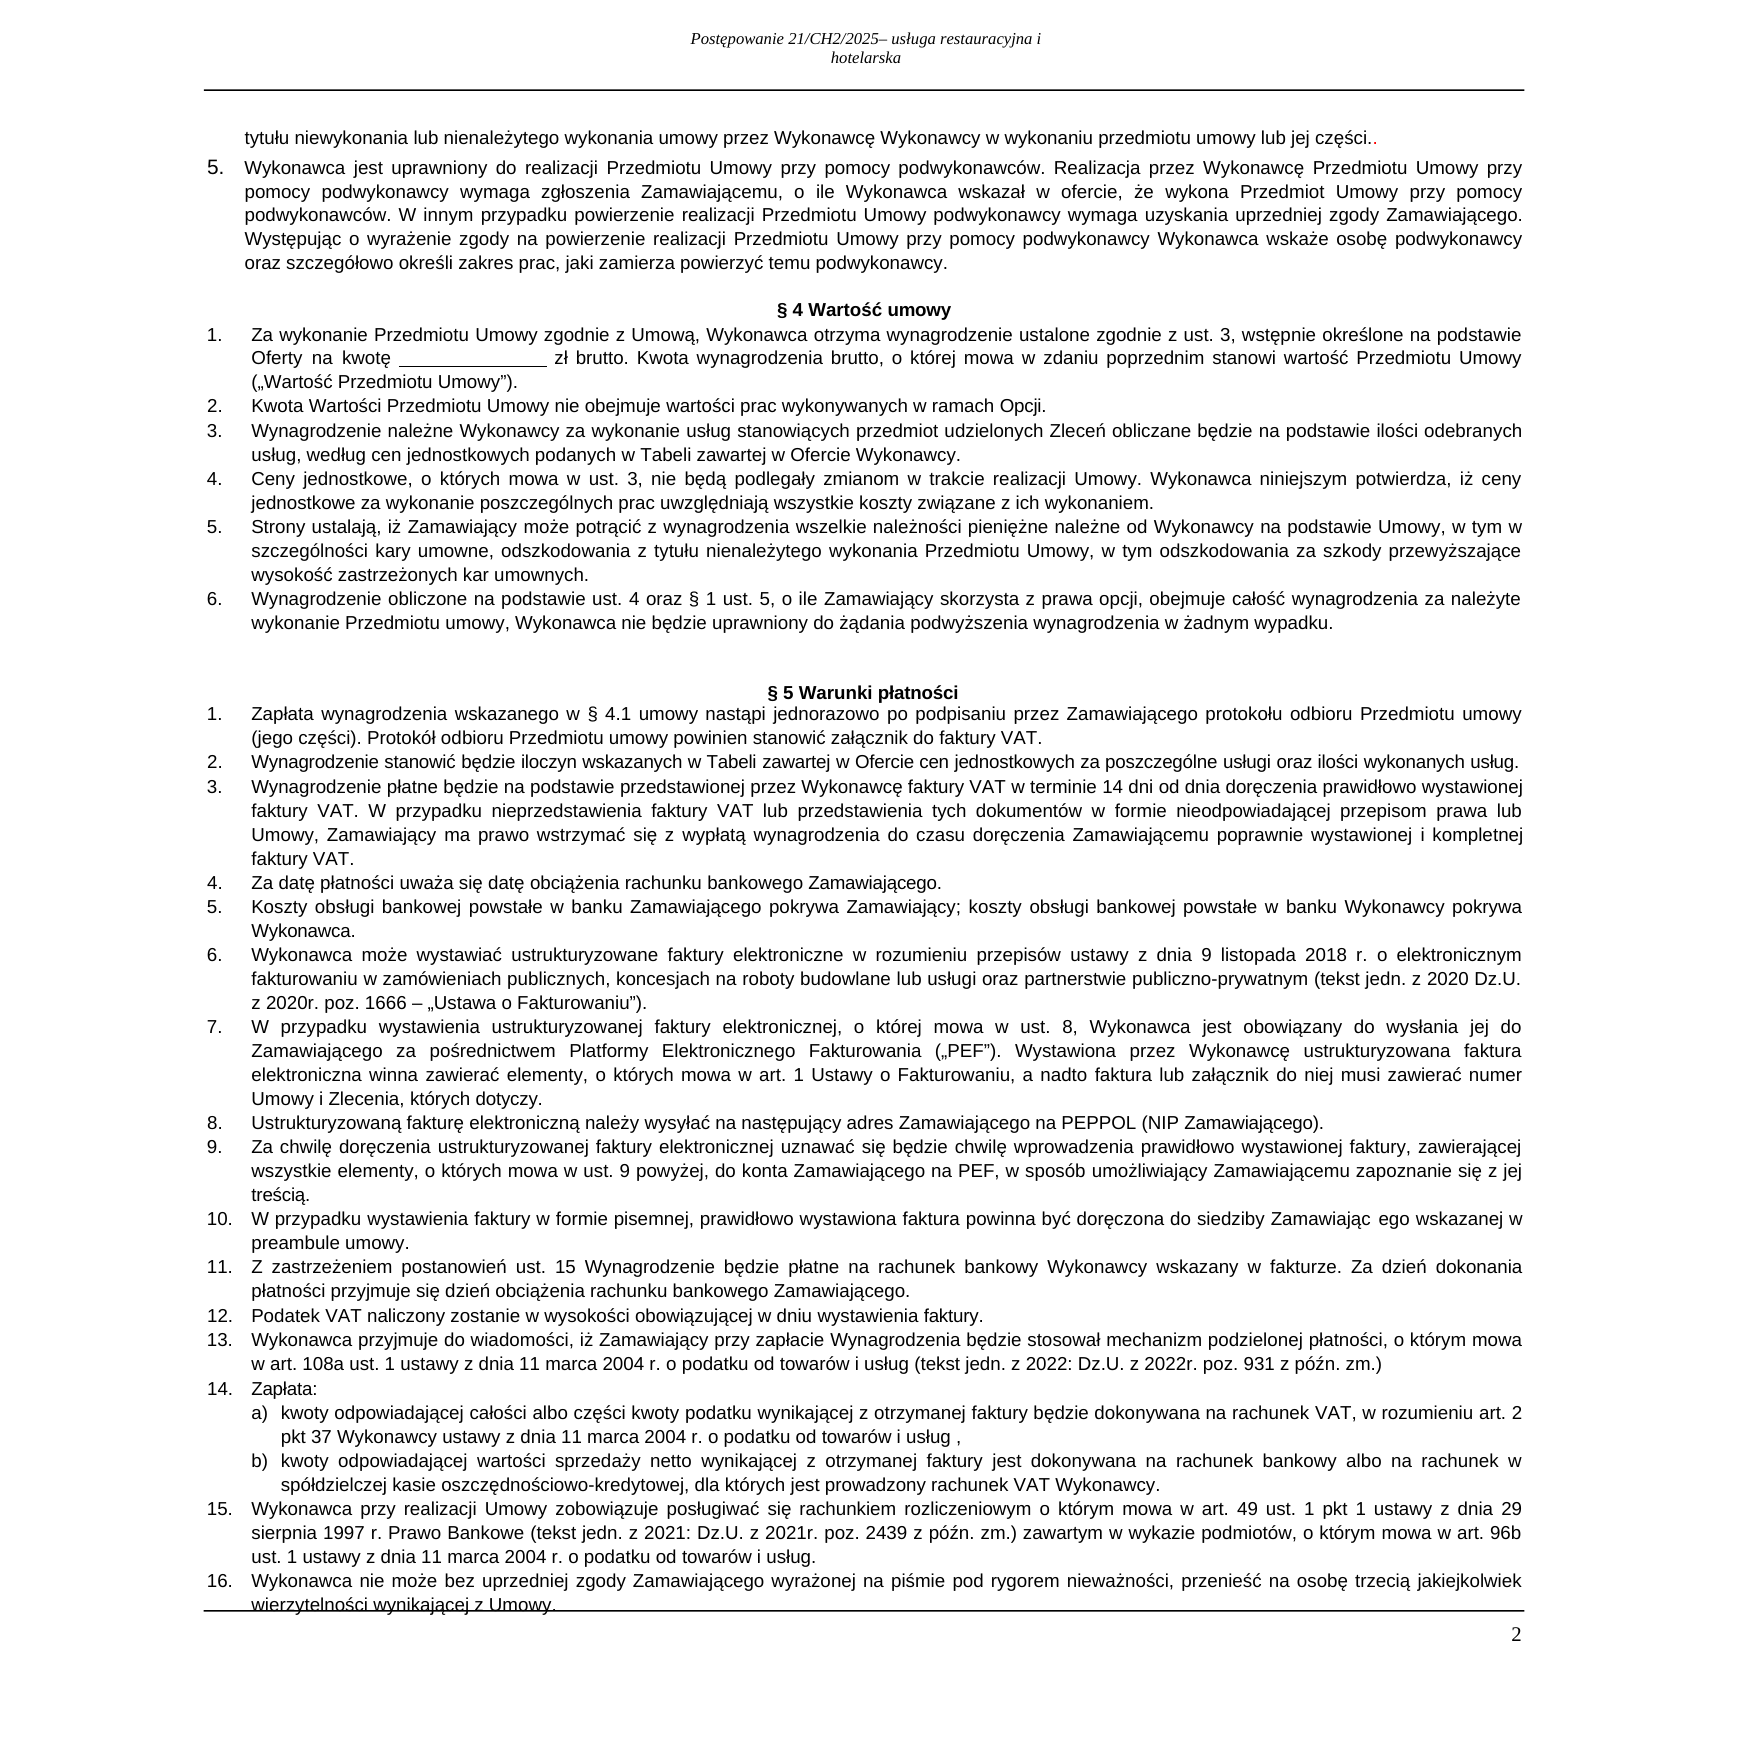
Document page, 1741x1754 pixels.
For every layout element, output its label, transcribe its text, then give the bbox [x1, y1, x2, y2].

subtitle § 4 Wartość umowy [777, 299, 1534, 321]
text § 5 Warunki płatności [192, 681, 1534, 703]
list Wykonawca nie może bez uprzedniej zgody Zamawiającego wyrażonej na piśmie pod rygorem nieważności, przenieść na osobę trzecią jakiejkolwiek wierzytelności wynikającej z Umowy. [207, 1570, 1523, 1615]
list Wykonawca może wystawiać ustrukturyzowane faktury elektroniczne w rozumieniu przepisów ustawy z dnia 9 listopada 2018 r. o elektronicznym fakturowaniu w zamówieniach publicznych, koncesjach na roboty budowlane lub usługi oraz partnerstwie publiczno-prywatnym (tekst jedn. z 2020 Dz.U. z 2020r. poz. 1666 – „Ustawa o Fakturowaniu”). [207, 944, 1523, 1013]
list Wynagrodzenie płatne będzie na podstawie przedstawionej przez Wykonawcę faktury VAT w terminie 14 dni od dnia doręczenia prawidłowo wystawionej faktury VAT. W przypadku nieprzedstawienia faktury VAT lub przedstawienia tych dokumentów w formie nieodpowiadającej przepisom prawa lub Umowy, Zamawiający ma prawo wstrzymać się z wypłatą wynagrodzenia do czasu doręczenia Zamawiającemu poprawnie wystawionej i kompletnej faktury VAT. [207, 776, 1523, 869]
list Za chwilę doręczenia ustrukturyzowanej faktury elektronicznej uznawać się będzie chwilę wprowadzenia prawidłowo wystawionej faktury, zawierającej wszystkie elementy, o których mowa w ust. 9 powyżej, do konta Zamawiającego na PEF, w sposób umożliwiający Zamawiającemu zapoznanie się z jej treścią. [207, 1136, 1523, 1206]
list Strony ustalają, iż Zamawiający może potrącić z wynagrodzenia wszelkie należności pieniężne należne od Wykonawcy na podstawie Umowy, w tym w szczególności kary umowne, odszkodowania z tytułu nienależytego wykonania Przedmiotu Umowy, w tym odszkodowania za szkody przewyższające wysokość zastrzeżonych kar umownych. [207, 516, 1523, 585]
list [207, 127, 1523, 149]
list Podatek VAT naliczony zostanie w wysokości obowiązującej w dniu wystawienia faktury. [207, 1304, 1534, 1326]
list Wykonawca przyjmuje do wiadomości, iż Zamawiający przy zapłacie Wynagrodzenia będzie stosował mechanizm podzielonej płatności, o którym mowa w art. 108a ust. 1 ustawy z dnia 11 marca 2004 r. o podatku od towarów i usług (tekst jedn. z 2022: Dz.U. z 2022r. poz. 931 z późn. zm.) [207, 1329, 1523, 1374]
list Zapłata wynagrodzenia wskazanego w § 4.1 umowy nastąpi jednorazowo po podpisaniu przez Zamawiającego protokołu odbioru Przedmiotu umowy (jego części). Protokół odbioru Przedmiotu umowy powinien stanowić załącznik do faktury VAT. [207, 703, 1523, 748]
list Za datę płatności uważa się datę obciążenia rachunku bankowego Zamawiającego. [207, 871, 1534, 893]
list Koszty obsługi bankowej powstałe w banku Zamawiającego pokrywa Zamawiający; koszty obsługi bankowej powstałe w banku Wykonawcy pokrywa Wykonawca. [207, 896, 1523, 941]
list Wynagrodzenie obliczone na podstawie ust. 4 oraz § 1 ust. 5, o ile Zamawiający skorzysta z prawa opcji, obejmuje całość wynagrodzenia za należyte wykonanie Przedmiotu umowy, Wykonawca nie będzie uprawniony do żądania podwyższenia wynagrodzenia w żadnym wypadku. [207, 588, 1523, 633]
list kwoty odpowiadającej całości albo części kwoty podatku wynikającej z otrzymanej faktury będzie dokonywana na rachunek VAT, w rozumieniu art. 2 pkt 37 Wykonawcy ustawy z dnia 11 marca 2004 r. o podatku od towarów i usług , [251, 1402, 1523, 1447]
list Wynagrodzenie należne Wykonawcy za wykonanie usług stanowiących przedmiot udzielonych Zleceń obliczane będzie na podstawie ilości odebranych usług, według cen jednostkowych podanych w Tabeli zawartej w Ofercie Wykonawcy. [207, 420, 1523, 465]
list W przypadku wystawienia faktury w formie pisemnej, prawidłowo wystawiona faktura powinna być doręczona do siedziby Zamawiając ego wskazanej w preambule umowy. [207, 1208, 1523, 1253]
list Kwota Wartości Przedmiotu Umowy nie obejmuje wartości prac wykonywanych w ramach Opcji. [207, 395, 1534, 417]
list Za wykonanie Przedmiotu Umowy zgodnie z Umową, Wykonawca otrzyma wynagrodzenie ustalone zgodnie z ust. 3, wstępnie określone na podstawie Oferty na kwotę zł brutto. Kwota wynagrodzenia brutto, o której mowa w zdaniu poprzednim stanowi wartość Przedmiotu Umowy („Wartość Przedmiotu Umowy”). [207, 323, 1523, 393]
list W przypadku wystawienia ustrukturyzowanej faktury elektronicznej, o której mowa w ust. 8, Wykonawca jest obowiązany do wysłania jej do Zamawiającego za pośrednictwem Platformy Elektronicznego Fakturowania („PEF”). Wystawiona przez Wykonawcę ustrukturyzowana faktura elektroniczna winna zawierać elementy, o których mowa w art. 1 Ustawy o Fakturowaniu, a nadto faktura lub załącznik do niej musi zawierać numer Umowy i Zlecenia, których dotyczy. [207, 1016, 1523, 1109]
list Wykonawca przy realizacji Umowy zobowiązuje posługiwać się rachunkiem rozliczeniowym o którym mowa w art. 49 ust. 1 pkt 1 ustawy z dnia 29 sierpnia 1997 r. Prawo Bankowe (tekst jedn. z 2021: Dz.U. z 2021r. poz. 2439 z późn. zm.) zawartym w wykazie podmiotów, o którym mowa w art. 96b ust. 1 ustawy z dnia 11 marca 2004 r. o podatku od towarów i usług. [207, 1498, 1523, 1567]
list Ustrukturyzowaną fakturę elektroniczną należy wysyłać na następujący adres Zamawiającego na PEPPOL (NIP Zamawiającego). [207, 1112, 1534, 1133]
list kwoty odpowiadającej wartości sprzedaży netto wynikającej z otrzymanej faktury jest dokonywana na rachunek bankowy albo na rachunek w spółdzielczej kasie oszczędnościowo-kredytowej, dla których jest prowadzony rachunek VAT Wykonawcy. [251, 1450, 1523, 1495]
list Z zastrzeżeniem postanowień ust. 15 Wynagrodzenie będzie płatne na rachunek bankowy Wykonawcy wskazany w fakturze. Za dzień dokonania płatności przyjmuje się dzień obciążenia rachunku bankowego Zamawiającego. [207, 1256, 1523, 1302]
list Wykonawca jest uprawniony do realizacji Przedmiotu Umowy przy pomocy podwykonawców. Realizacja przez Wykonawcę Przedmiotu Umowy przy pomocy podwykonawcy wymaga zgłoszenia Zamawiającemu, o ile Wykonawca wskazał w ofercie, że wykona Przedmiot Umowy przy pomocy podwykonawców. W innym przypadku powierzenie realizacji Przedmiotu Umowy podwykonawcy wymaga uzyskania uprzedniej zgody Zamawiającego. Występując o wyrażenie zgody na powierzenie realizacji Przedmiotu Umowy przy pomocy podwykonawcy Wykonawca wskaże osobę podwykonawcy oraz szczegółowo określi zakres prac, jaki zamierza powierzyć temu podwykonawcy. [207, 154, 1523, 273]
list Wynagrodzenie stanowić będzie iloczyn wskazanych w Tabeli zawartej w Ofercie cen jednostkowych za poszczególne usługi oraz ilości wykonanych usług. [207, 751, 1534, 773]
list Ceny jednostkowe, o których mowa w ust. 3, nie będą podlegały zmianom w trakcie realizacji Umowy. Wykonawca niniejszym potwierdza, iż ceny jednostkowe za wykonanie poszczególnych prac uwzględniają wszystkie koszty związane z ich wykonaniem. [207, 468, 1523, 513]
list Zapłata: [207, 1377, 1534, 1399]
